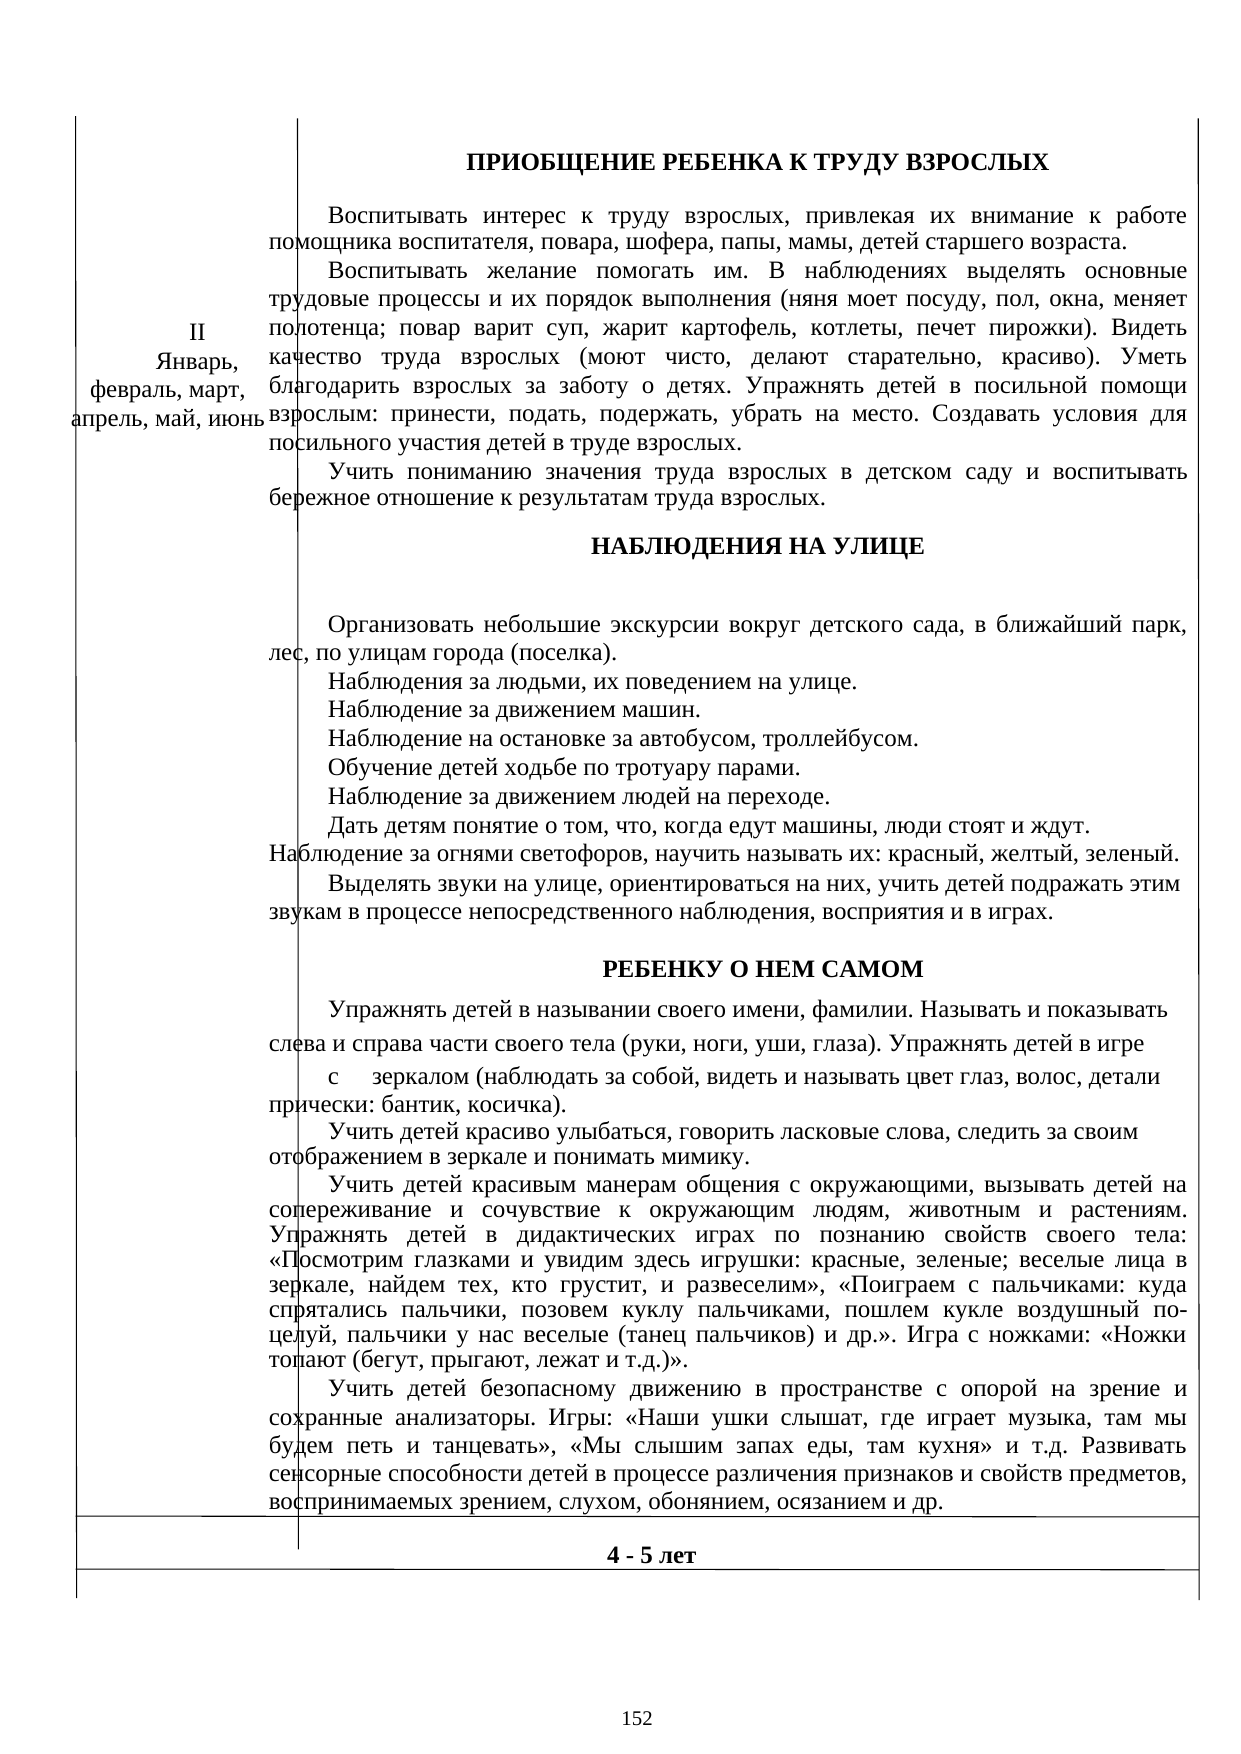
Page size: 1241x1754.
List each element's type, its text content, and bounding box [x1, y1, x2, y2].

text Выделять звуки на улице, ориентироваться на них, учить детей подражать этим звукам в процессе непосредственного наблюдения, восприятия и в играх. [289, 869, 1188, 924]
list зеркалом (наблюдать за собой, видеть и называть цвет глаз, волос, детали прически: бантик, косичка). [289, 1062, 1188, 1118]
text Организовать небольшие экскурсии вокруг детского сада, в ближайший парк, лес, по улицам города (поселка). [289, 610, 1188, 666]
text Учить детей безопасному движению в пространстве с опорой на зрение и сохранные анализаторы. Игры: «Наши ушки слышат, где играет музыка, там мы будем петь и танцевать», «Мы слышим запах еды, там кухня» и т.д. Развивать сенсорные способности детей в процессе различения признаков и свойств предметов, воспринимаемых зрением, слухом, обонянием, осязанием и др. [289, 1374, 1188, 1515]
text Дать детям понятие о том, что, когда едут машины, люди стоят и ждут. Наблюдение за огнями светофоров, научить называть их: красный, желтый, зеленый. [289, 811, 1188, 867]
text Обучение детей ходьбе по тротуару парами. [289, 752, 1188, 781]
text Воспитывать желание помогать им. В наблюдениях выделять основные трудовые процессы и их порядок выполнения (няня моет посуду, пол, окна, меняет полотенца; повар варит суп, жарит картофель, котлеты, печет пирожки). Видеть качество труда взрослых (моют чисто, делают старательно, красиво). Уметь благодарить взрослых за заботу о детях. Упражнять детей в посильной помощи взрослым: принести, подать, подержать, убрать на место. Создавать условия для посильного участия детей в труде взрослых. [289, 255, 1188, 456]
text Наблюдение за движением людей на переходе. [289, 781, 1188, 809]
text Воспитывать интерес к труду взрослых, привлекая их внимание к работе помощника воспитателя, повара, шофера, папы, мамы, детей старшего возраста. [289, 203, 1188, 254]
text РЕБЕНКУ О НЕМ САМОМ [289, 954, 1198, 982]
text Упражнять детей в назывании своего имени, фамилии. Называть и показывать слева и справа части своего тела (руки, ноги, уши, глаза). Упражнять детей в игре [289, 994, 1188, 1057]
text Наблюдение за движением машин. [289, 694, 1188, 723]
text Наблюдения за людьми, их поведением на улице. [289, 666, 1188, 694]
text ПРИОБЩЕНИЕ РЕБЕНКА К ТРУДУ ВЗРОСЛЫХ [289, 147, 1188, 176]
text Наблюдение на остановке за автобусом, троллейбусом. [289, 723, 1188, 752]
text Учить пониманию значения труда взрослых в детском саду и воспитывать бережное отношение к результатам труда взрослых. [289, 459, 1188, 511]
text Учить детей красивым манерам общения с окружающими, вызывать детей на сопереживание и сочувствие к окружающим людям, животным и растениям. Упражнять детей в дидактических играх по познанию свойств своего тела: «Посмотрим глазками и увидим здесь игрушки: красные, зеленые; веселые лица в зеркале, найдем тех, кто грустит, и развеселим», «Поиграем с пальчиками: куда спрятались пальчики, позовем куклу пальчиками, пошлем кукле воздушный по-целуй, пальчики у нас веселые (танец пальчиков) и др.». Игра с ножками: «Ножки топают (бегут, прыгают, лежат и т.д.)». [289, 1172, 1188, 1373]
text II [56, 317, 279, 346]
text Январь, февраль, март, апрель, май, июнь [56, 347, 279, 432]
text НАБЛЮДЕНИЯ НА УЛИЦЕ [289, 531, 1188, 560]
text Учить детей красиво улыбаться, говорить ласковые слова, следить за своим отображением в зеркале и понимать мимику. [289, 1118, 1188, 1170]
text 4 - 5 лет [56, 1540, 1188, 1569]
